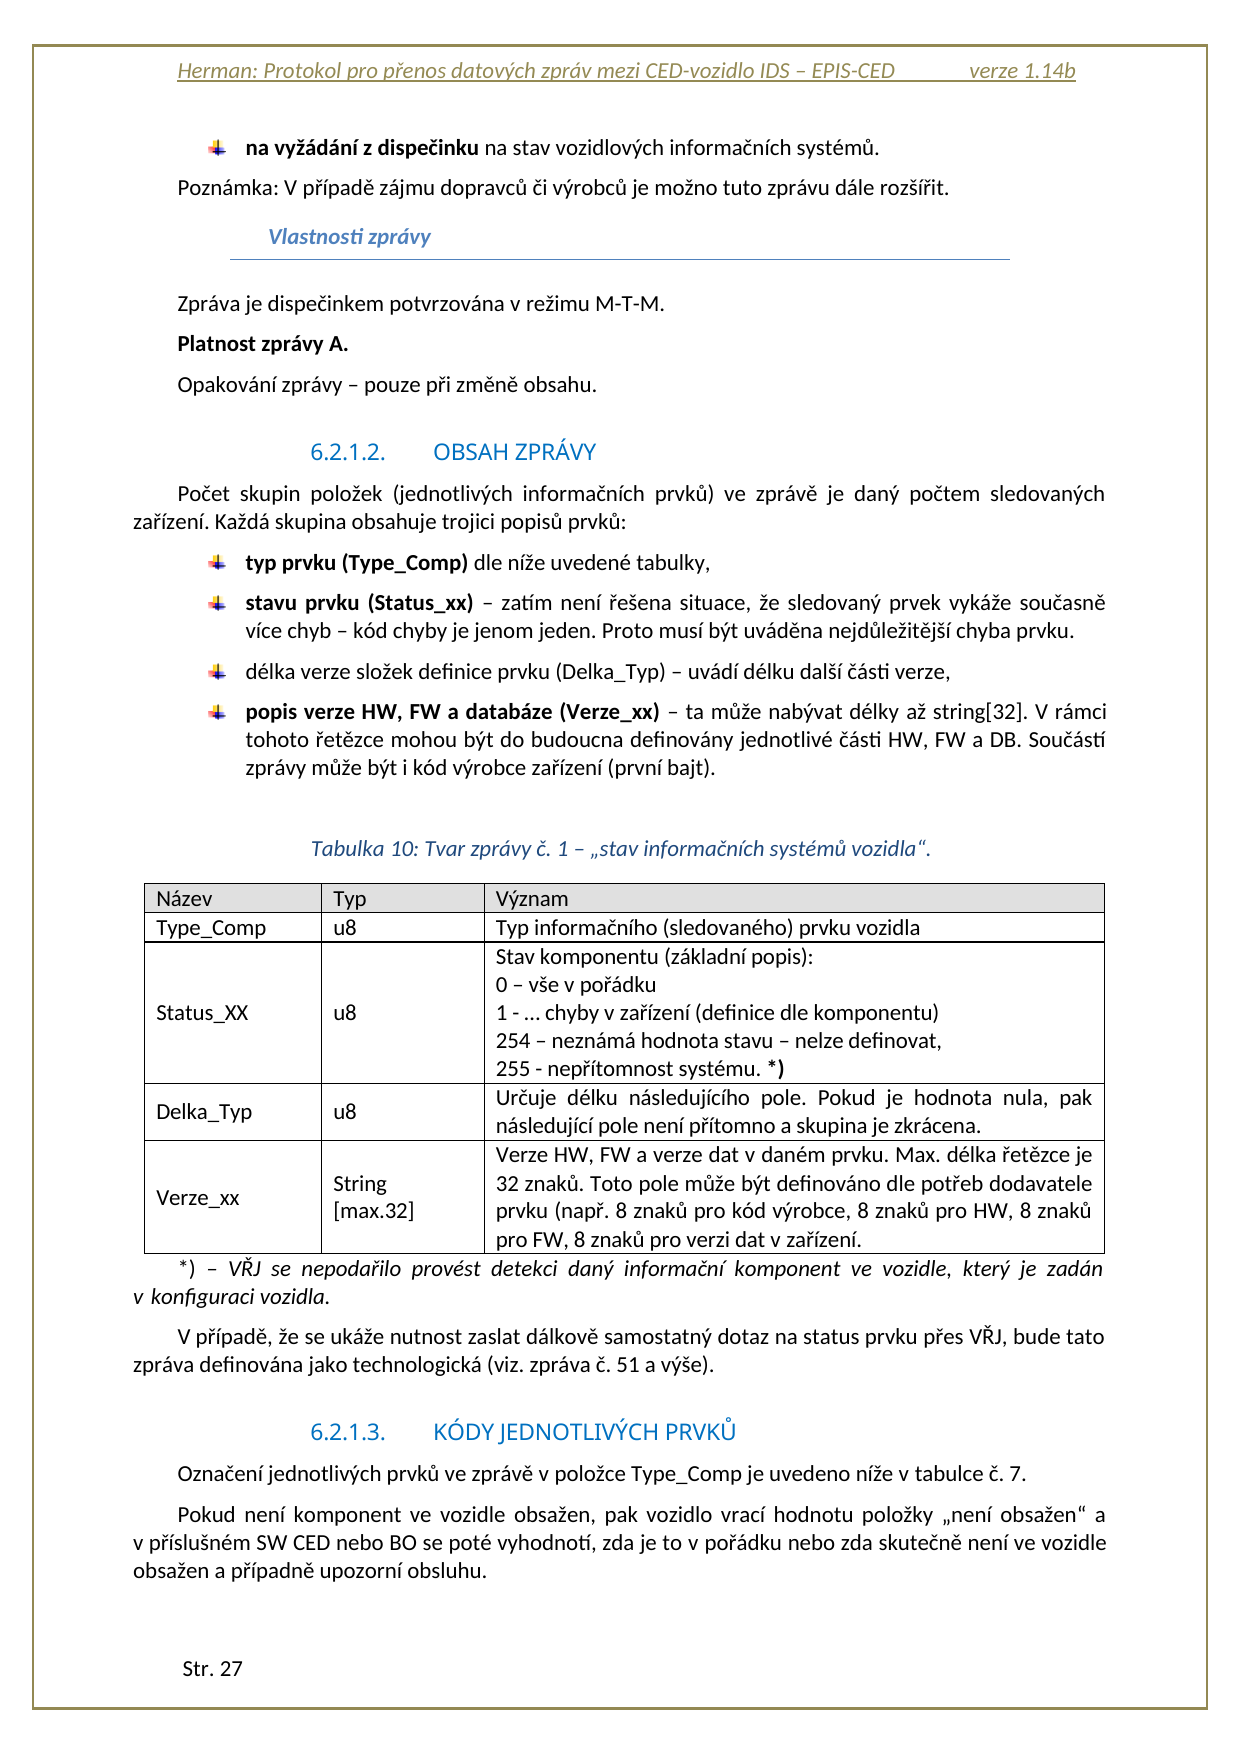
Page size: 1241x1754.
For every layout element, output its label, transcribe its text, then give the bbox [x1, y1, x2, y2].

text V případě, že se ukáže nutnost zaslat dálkově samostatný dotaz na status prvku přes VŘJ, bude tato zpráva definována jako technologická (viz. zpráva č. 51 a výše). [133, 1322, 1107, 1378]
list délka verze složek definice prvku (Delka_Typ) – uvádí délku další části verze, [208, 657, 1107, 685]
text Poznámka: V případě zájmu dopravců či výrobců je možno tuto zprávu dále rozšířit. [133, 173, 1107, 201]
table_header Název [145, 884, 321, 912]
table_cell u8 [322, 913, 484, 941]
picture [208, 594, 226, 611]
list typ prvku (Type_Comp) dle níže uvedené tabulky, [208, 548, 1107, 576]
text Opakování zprávy – pouze při změně obsahu. [133, 370, 1107, 398]
table_header Typ [322, 884, 484, 912]
picture [208, 553, 226, 570]
table_cell Status_XX [145, 943, 321, 1082]
subtitle Obsah zprávy [266, 435, 1107, 467]
subtitle Kódy jednotlivých prvků [266, 1416, 1107, 1447]
table_cell u8 [322, 1084, 484, 1139]
table_cell u8 [322, 943, 484, 1082]
table_cell Delka_Typ [145, 1084, 321, 1139]
text Označení jednotlivých prvků ve zprávě v položce Type_Comp je uvedeno níže v tabulce č. 7. [133, 1459, 1107, 1488]
text Platnost zprávy A. [133, 329, 1107, 357]
list na vyžádání z dispečinku na stav vozidlových informačních systémů. [208, 133, 1107, 161]
text Pokud není komponent ve vozidle obsažen, pak vozidlo vrací hodnotu položky „není obsažen“ a v příslušném SW CED nebo BO se poté vyhodnotí, zda je to v pořádku nebo zda skutečně není ve vozidle obsažen a případně upozorní obsluhu. [133, 1500, 1107, 1584]
picture [208, 703, 226, 720]
table_cell Typ informačního (sledovaného) prvku vozidla [485, 913, 1104, 941]
table_cell Stav komponentu (základní popis): 0 – vše v pořádku 1 - … chyby v zařízení (definice dle komponentu) 254 – neznámá hodnota stavu – nelze definovat, 255 - nepřítomnost systému. *) [485, 943, 1104, 1082]
table_cell String [max.32] [322, 1141, 484, 1253]
table_cell Type_Comp [145, 913, 321, 941]
text Zpráva je dispečinkem potvrzována v režimu M-T-M. [133, 289, 1107, 317]
picture [208, 138, 226, 156]
text Počet skupin položek (jednotlivých informačních prvků) ve zprávě je daný počtem sledovaných zařízení. Každá skupina obsahuje trojici popisů prvků: [133, 479, 1107, 535]
list popis verze HW, FW a databáze (Verze_xx) – ta může nabývat délky až string[32]. V rámci tohoto řetězce mohou být do budoucna definovány jednotlivé části HW, FW a DB. Součástí zprávy může být i kód výrobce zařízení (první bajt). [208, 697, 1107, 781]
picture [208, 662, 226, 680]
list stavu prvku (Status_xx) – zatím není řešena situace, že sledovaný prvek vykáže současně více chyb – kód chyby je jenom jeden. Proto musí být uváděna nejdůležitější chyba prvku. [208, 588, 1107, 644]
text Vlastnosti zprávy [230, 222, 1010, 259]
text *) – VŘJ se nepodařilo provést detekci daný informační komponent ve vozidle, který je zadán v konfiguraci vozidla. [133, 1254, 1107, 1310]
table_cell Verze HW, FW a verze dat v daném prvku. Max. délka řetězce je 32 znaků. Toto pole může být definováno dle potřeb dodavatele prvku (např. 8 znaků pro kód výrobce, 8 znaků pro HW, 8 znaků pro FW, 8 znaků pro verzi dat v zařízení. [485, 1141, 1104, 1253]
table_header Význam [485, 884, 1104, 912]
table_cell Verze_xx [145, 1141, 321, 1253]
table_cell Určuje délku následujícího pole. Pokud je hodnota nula, pak následující pole není přítomno a skupina je zkrácena. [485, 1084, 1104, 1139]
